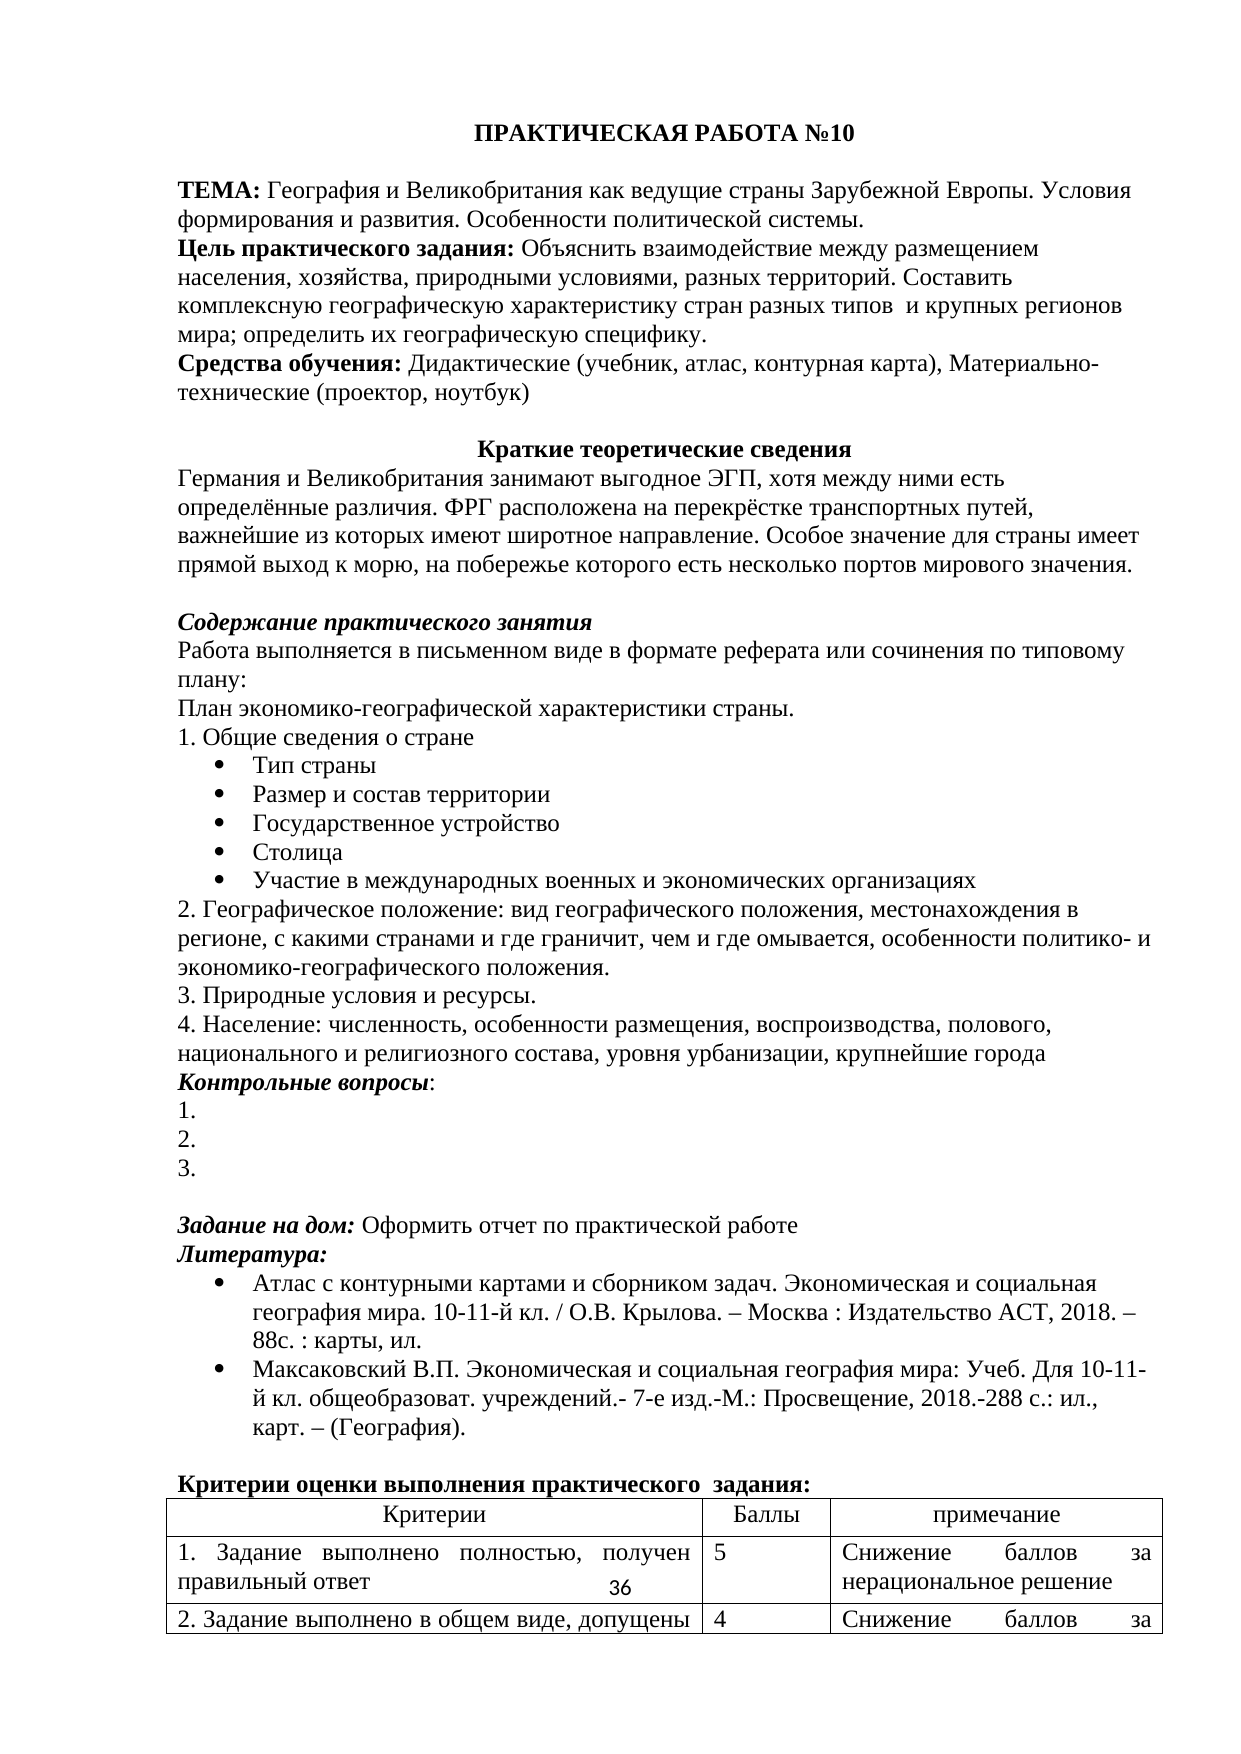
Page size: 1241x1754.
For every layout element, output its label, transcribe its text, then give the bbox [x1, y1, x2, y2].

list Столица [215, 837, 1152, 866]
text Контрольные вопросы: [177, 1067, 1152, 1096]
table_cell Снижение баллов за нерациональное решение [831, 1537, 1162, 1603]
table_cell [167, 1604, 702, 1633]
table_cell 1. Задание выполнено полностью, получен правильный ответ [167, 1537, 702, 1603]
table_header Баллы [703, 1499, 830, 1536]
list Участие в международных военных и экономических организациях [215, 866, 1152, 894]
list Тип страны [215, 751, 1152, 779]
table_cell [831, 1604, 1162, 1633]
table_header Критерии [167, 1499, 702, 1536]
text 4. Население: численность, особенности размещения, воспроизводства, полового, национального и религиозного состава, уровня урбанизации, крупнейшие города [177, 1009, 1152, 1067]
text Германия и Великобритания занимают выгодное ЭГП, хотя между ними есть определённые различия. ФРГ расположена на перекрёстке транспортных путей, важнейшие из которых имеют широтное направление. Особое значение для страны имеет прямой выход к морю, на побережье которого есть несколько портов мирового значения. [177, 463, 1152, 578]
table_cell 5 [703, 1537, 830, 1603]
text Цель практического задания: Объяснить взаимодействие между размещением населения, хозяйства, природными условиями, разных территорий. Составить комплексную географическую характеристику стран разных типов и крупных регионов мира; определить их географическую специфику. [177, 233, 1152, 348]
text Содержание практического занятия [177, 607, 1152, 636]
text Литература: [177, 1239, 1152, 1268]
text Критерии оценки выполнения практического задания: [177, 1469, 1152, 1498]
text 2. [177, 1124, 1152, 1153]
text 1. Общие сведения о стране [177, 722, 1152, 751]
list Размер и состав территории [215, 779, 1152, 808]
table_cell 4 [703, 1604, 830, 1633]
list Максаковский В.П. Экономическая и социальная география мира: Учеб. Для 10-11-й кл. общеобразоват. учреждений.- 7-е изд.-М.: Просвещение, 2018.-288 с.: ил., карт. – (География). [215, 1354, 1152, 1441]
text Краткие теоретические сведения [177, 434, 1152, 463]
text 3. Природные условия и ресурсы. [177, 981, 1152, 1009]
text 3. [177, 1153, 1152, 1182]
table_header примечание [831, 1499, 1162, 1536]
list Атлас с контурными картами и сборником задач. Экономическая и социальная география мира. 10-11-й кл. / О.В. Крылова. – Москва : Издательство АСТ, 2018. – 88с. : карты, ил. [215, 1268, 1152, 1354]
list Государственное устройство [215, 808, 1152, 837]
text ТЕМА: География и Великобритания как ведущие страны Зарубежной Европы. Условия формирования и развития. Особенности политической системы. [177, 176, 1152, 233]
text 2. Географическое положение: вид географического положения, местонахождения в регионе, с какими странами и где граничит, чем и где омывается, особенности политико- и экономико-географического положения. [177, 894, 1152, 981]
text ПРАКТИЧЕСКАЯ РАБОТА №10 [177, 118, 1152, 147]
text Работа выполняется в письменном виде в формате реферата или сочинения по типовому плану: [177, 636, 1152, 693]
text Задание на дом: Оформить отчет по практической работе [177, 1211, 1152, 1239]
text План экономико-географической характеристики страны. [177, 693, 1152, 722]
text Средства обучения: Дидактические (учебник, атлас, контурная карта), Материально-технические (проектор, ноутбук) [177, 348, 1152, 406]
text 1. [177, 1096, 1152, 1124]
